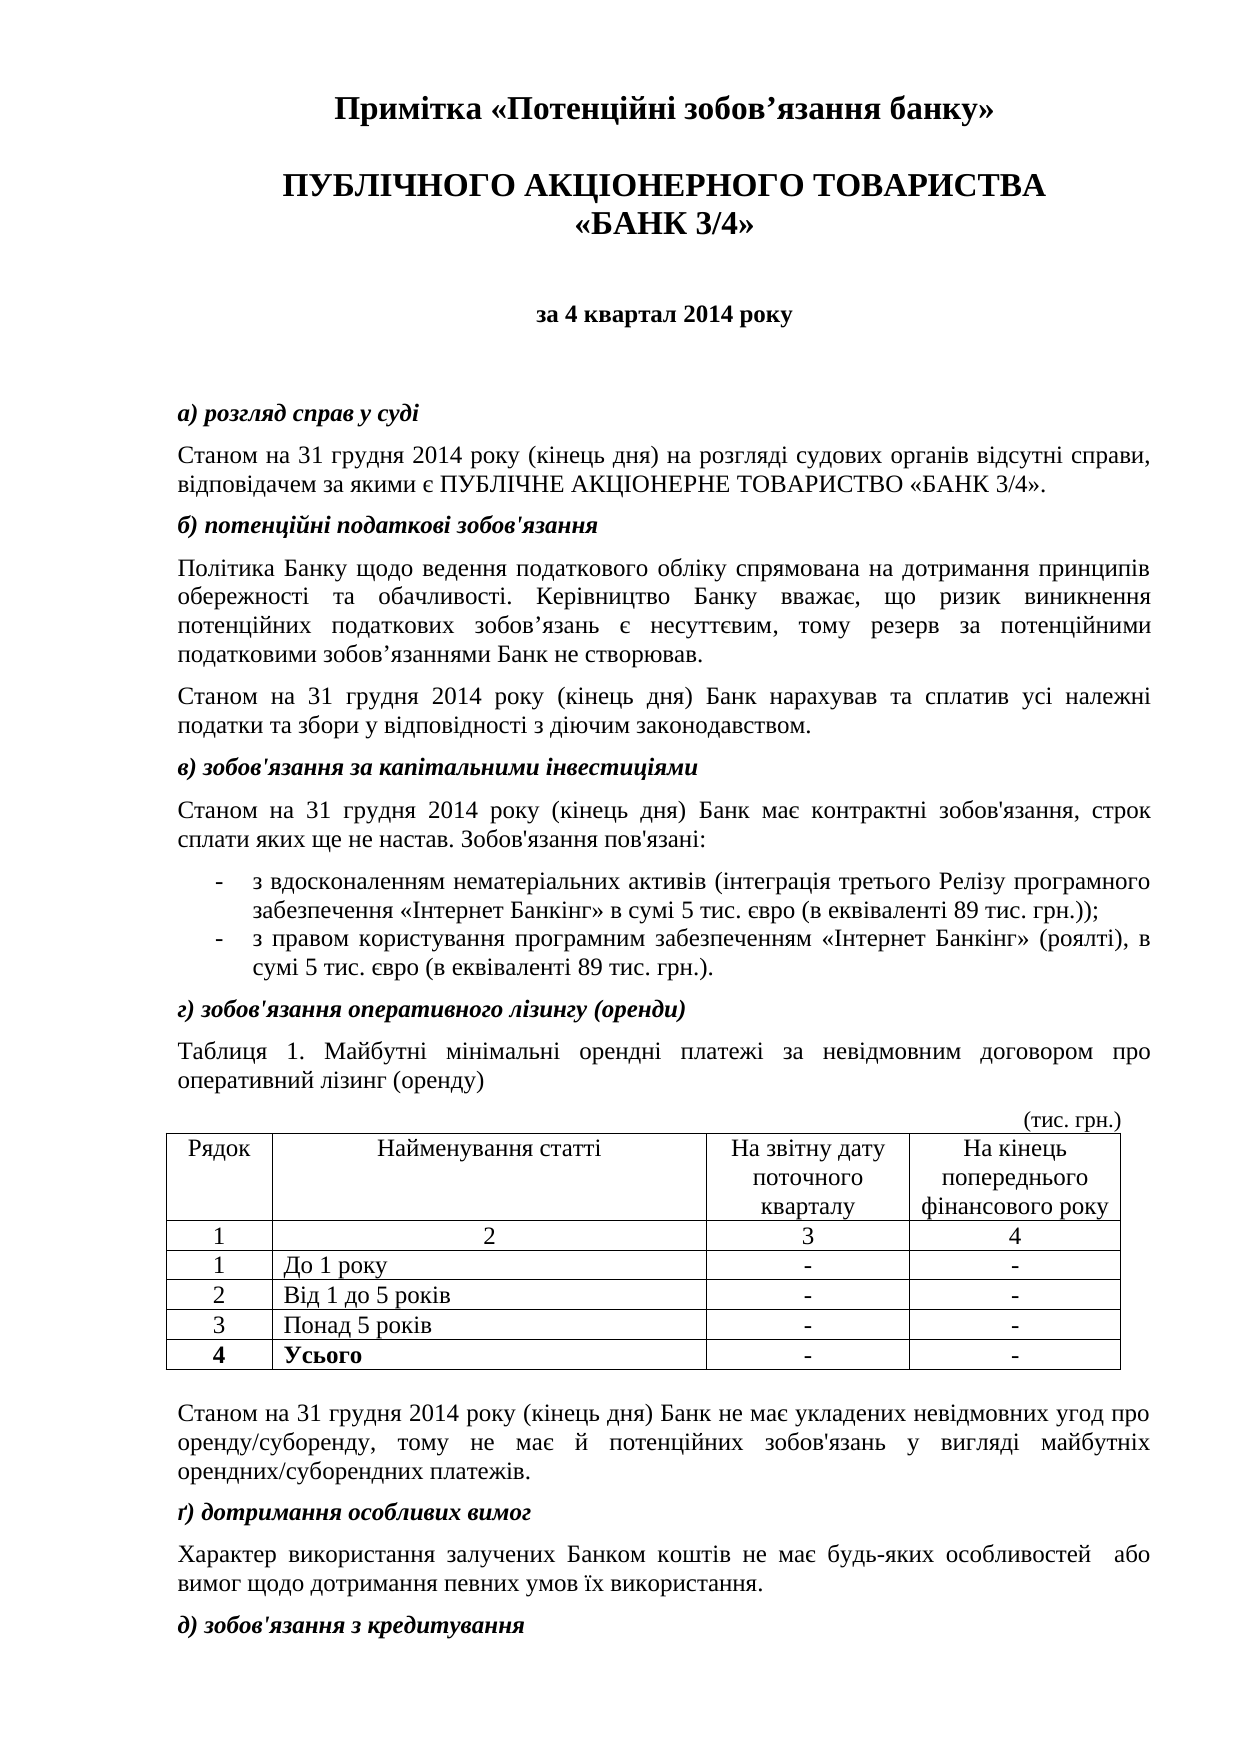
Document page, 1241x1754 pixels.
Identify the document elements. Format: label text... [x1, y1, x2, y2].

table_cell - [707, 1310, 909, 1339]
text Станом на 31 грудня 2014 року (кінець дня) Банк нарахував та сплатив усі належні податки та збори у відповідності з діючим законодавством. [177, 681, 1152, 739]
text Політика Банку щодо ведення податкового обліку спрямована на дотримання принципів обережності та обачливості. Керівництво Банку вважає, що ризик виникнення потенційних податкових зобов’язань є несуттєвим, тому резерв за потенційними податковими зобов’язаннями Банк не створював. [177, 553, 1152, 668]
text в) зобов'язання за капітальними інвестиціями [177, 752, 1152, 781]
text Таблиця 1. Майбутні мінімальні орендні платежі за невідмовним договором про оперативний лізинг (оренду) [177, 1036, 1152, 1094]
text Станом на 31 грудня 2014 року (кінець дня) на розгляді судових органів відсутні справи, відповідачем за якими є ПУБЛІЧНЕ АКЦІОНЕРНЕ ТОВАРИСТВО «Банк 3/4». [177, 440, 1152, 497]
table_header На звітну дату поточного кварталу [707, 1134, 909, 1220]
text Характер використання залучених Банком коштів не має будь-яких особливостей або вимог щодо дотримання певних умов їх використання. [177, 1539, 1152, 1597]
table_cell 4 [167, 1340, 272, 1369]
text г) зобов'язання оперативного лізингу (оренди) [177, 994, 1152, 1024]
table_cell - [707, 1280, 909, 1309]
list з вдосконаленням нематеріальних активів (інтеграція третього Релізу програмного забезпечення «Інтернет Банкінг» в сумі 5 тис. євро (в еквіваленті 89 тис. грн.)); [215, 866, 1152, 923]
text Станом на 31 грудня 2014 року (кінець дня) Банк не має укладених невідмовних угод про оренду/суборенду, тому не має й потенційних зобов'язань у вигляді майбутніх орендних/суборендних платежів. [177, 1398, 1152, 1485]
table_cell 1 [167, 1251, 272, 1279]
table_cell Усього [273, 1340, 706, 1369]
text (тис. грн.) [177, 1106, 1152, 1132]
table_cell 3 [167, 1310, 272, 1339]
table_cell - [707, 1340, 909, 1369]
table_cell 3 [707, 1221, 909, 1249]
table_cell - [910, 1251, 1120, 1279]
text д) зобов'язання з кредитування [177, 1610, 1152, 1639]
table_cell - [910, 1280, 1120, 1309]
table_cell - [910, 1340, 1120, 1369]
text за 4 квартал 2014 року [177, 299, 1152, 328]
table_header Найменування статті [273, 1134, 706, 1220]
list з правом користування програмним забезпеченням «Інтернет Банкінг» (роялті), в сумі 5 тис. євро (в еквіваленті 89 тис. грн.). [215, 923, 1152, 981]
table_cell До 1 року [273, 1251, 706, 1279]
table_cell 2 [167, 1280, 272, 1309]
text «БАНК 3/4» [177, 204, 1152, 242]
text б) потенційні податкові зобов'язання [177, 510, 1152, 539]
table_cell 4 [910, 1221, 1120, 1249]
table_header Рядок [167, 1134, 272, 1220]
table_cell 2 [273, 1221, 706, 1249]
text а) розгляд справ у суді [177, 398, 1152, 427]
table_cell 1 [167, 1221, 272, 1249]
text Примітка «Потенційні зобов’язання банку» [177, 89, 1152, 127]
text ґ) дотримання особливих вимог [177, 1497, 1152, 1526]
table_cell Понад 5 років [273, 1310, 706, 1339]
table_header На кінець попереднього фінансового року [910, 1134, 1120, 1220]
table_cell - [910, 1310, 1120, 1339]
text Станом на 31 грудня 2014 року (кінець дня) Банк має контрактні зобов'язання, строк сплати яких ще не настав. Зобов'язання пов'язані: [177, 795, 1152, 852]
text ПУБЛІЧНОГО АКЦІОНЕРНОГО ТОВАРИСТВА [177, 165, 1152, 204]
table_cell - [707, 1251, 909, 1279]
table_cell Від 1 до 5 років [273, 1280, 706, 1309]
